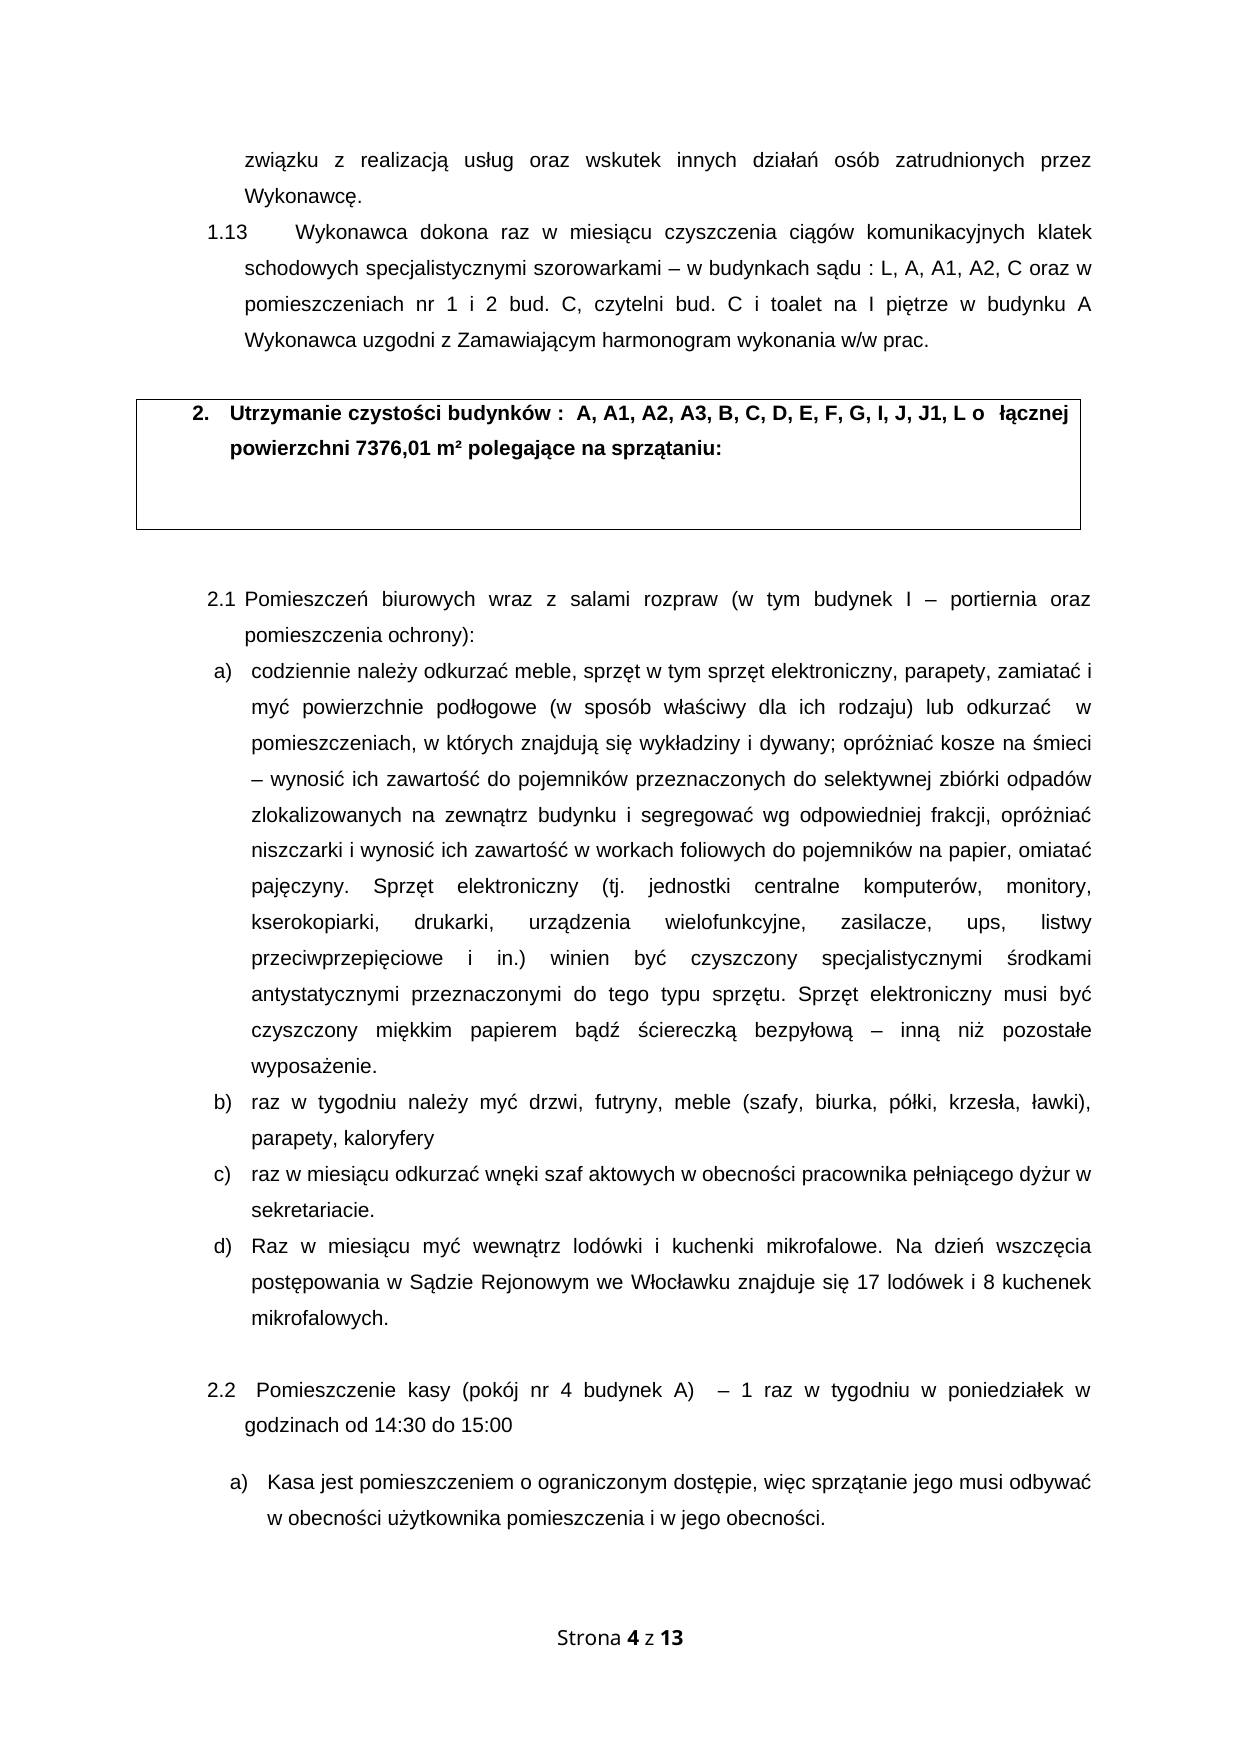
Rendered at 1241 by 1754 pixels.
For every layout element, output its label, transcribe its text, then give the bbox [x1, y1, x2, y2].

list Pomieszczeń biurowych wraz z salami rozpraw (w tym budynek I – portiernia oraz pomieszczenia ochrony): [207, 587, 1092, 647]
list raz w miesiącu odkurzać wnęki szaf aktowych w obecności pracownika pełniącego dyżur w sekretariacie. [214, 1162, 1092, 1222]
list Wykonawca dokona raz w miesiącu czyszczenia ciągów komunikacyjnych klatek schodowych specjalistycznymi szorowarkami – w budynkach sądu : L, A, A1, A2, C oraz w pomieszczeniach nr 1 i 2 bud. C, czytelni bud. C i toalet na I piętrze w budynku A Wykonawca uzgodni z Zamawiającym harmonogram wykonania w/w prac. [207, 219, 1092, 351]
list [207, 148, 1092, 208]
list Pomieszczenie kasy (pokój nr 4 budynek A) – 1 raz w tygodniu w poniedziałek w godzinach od 14:30 do 15:00 [207, 1377, 1092, 1437]
list raz w tygodniu należy myć drzwi, futryny, meble (szafy, biurka, półki, krzesła, ławki), parapety, kaloryfery [214, 1090, 1092, 1150]
list Raz w miesiącu myć wewnątrz lodówki i kuchenki mikrofalowe. Na dzień wszczęcia postępowania w Sądzie Rejonowym we Włocławku znajduje się 17 lodówek i 8 kuchenek mikrofalowych. [214, 1234, 1092, 1329]
list Kasa jest pomieszczeniem o ograniczonym dostępie, więc sprzątanie jego musi odbywać w obecności użytkownika pomieszczenia i w jego obecności. [229, 1470, 1092, 1530]
table_header Utrzymanie czystości budynków : A, A1, A2, A3, B, C, D, E, F, G, I, J, J1, L o łącznej powierzchni 7376,01 m² polegające na sprzątaniu: [137, 400, 1080, 529]
list codziennie należy odkurzać meble, sprzęt w tym sprzęt elektroniczny, parapety, zamiatać i myć powierzchnie podłogowe (w sposób właściwy dla ich rodzaju) lub odkurzać w pomieszczeniach, w których znajdują się wykładziny i dywany; opróżniać kosze na śmieci – wynosić ich zawartość do pojemników przeznaczonych do selektywnej zbiórki odpadów zlokalizowanych na zewnątrz budynku i segregować wg odpowiedniej frakcji, opróżniać niszczarki i wynosić ich zawartość w workach foliowych do pojemników na papier, omiatać pajęczyny. Sprzęt elektroniczny (tj. jednostki centralne komputerów, monitory, kserokopiarki, drukarki, urządzenia wielofunkcyjne, zasilacze, ups, listwy przeciwprzepięciowe i in.) winien być czyszczony specjalistycznymi środkami antystatycznymi przeznaczonymi do tego typu sprzętu. Sprzęt elektroniczny musi być czyszczony miękkim papierem bądź ściereczką bezpyłową – inną niż pozostałe wyposażenie. [214, 659, 1092, 1078]
